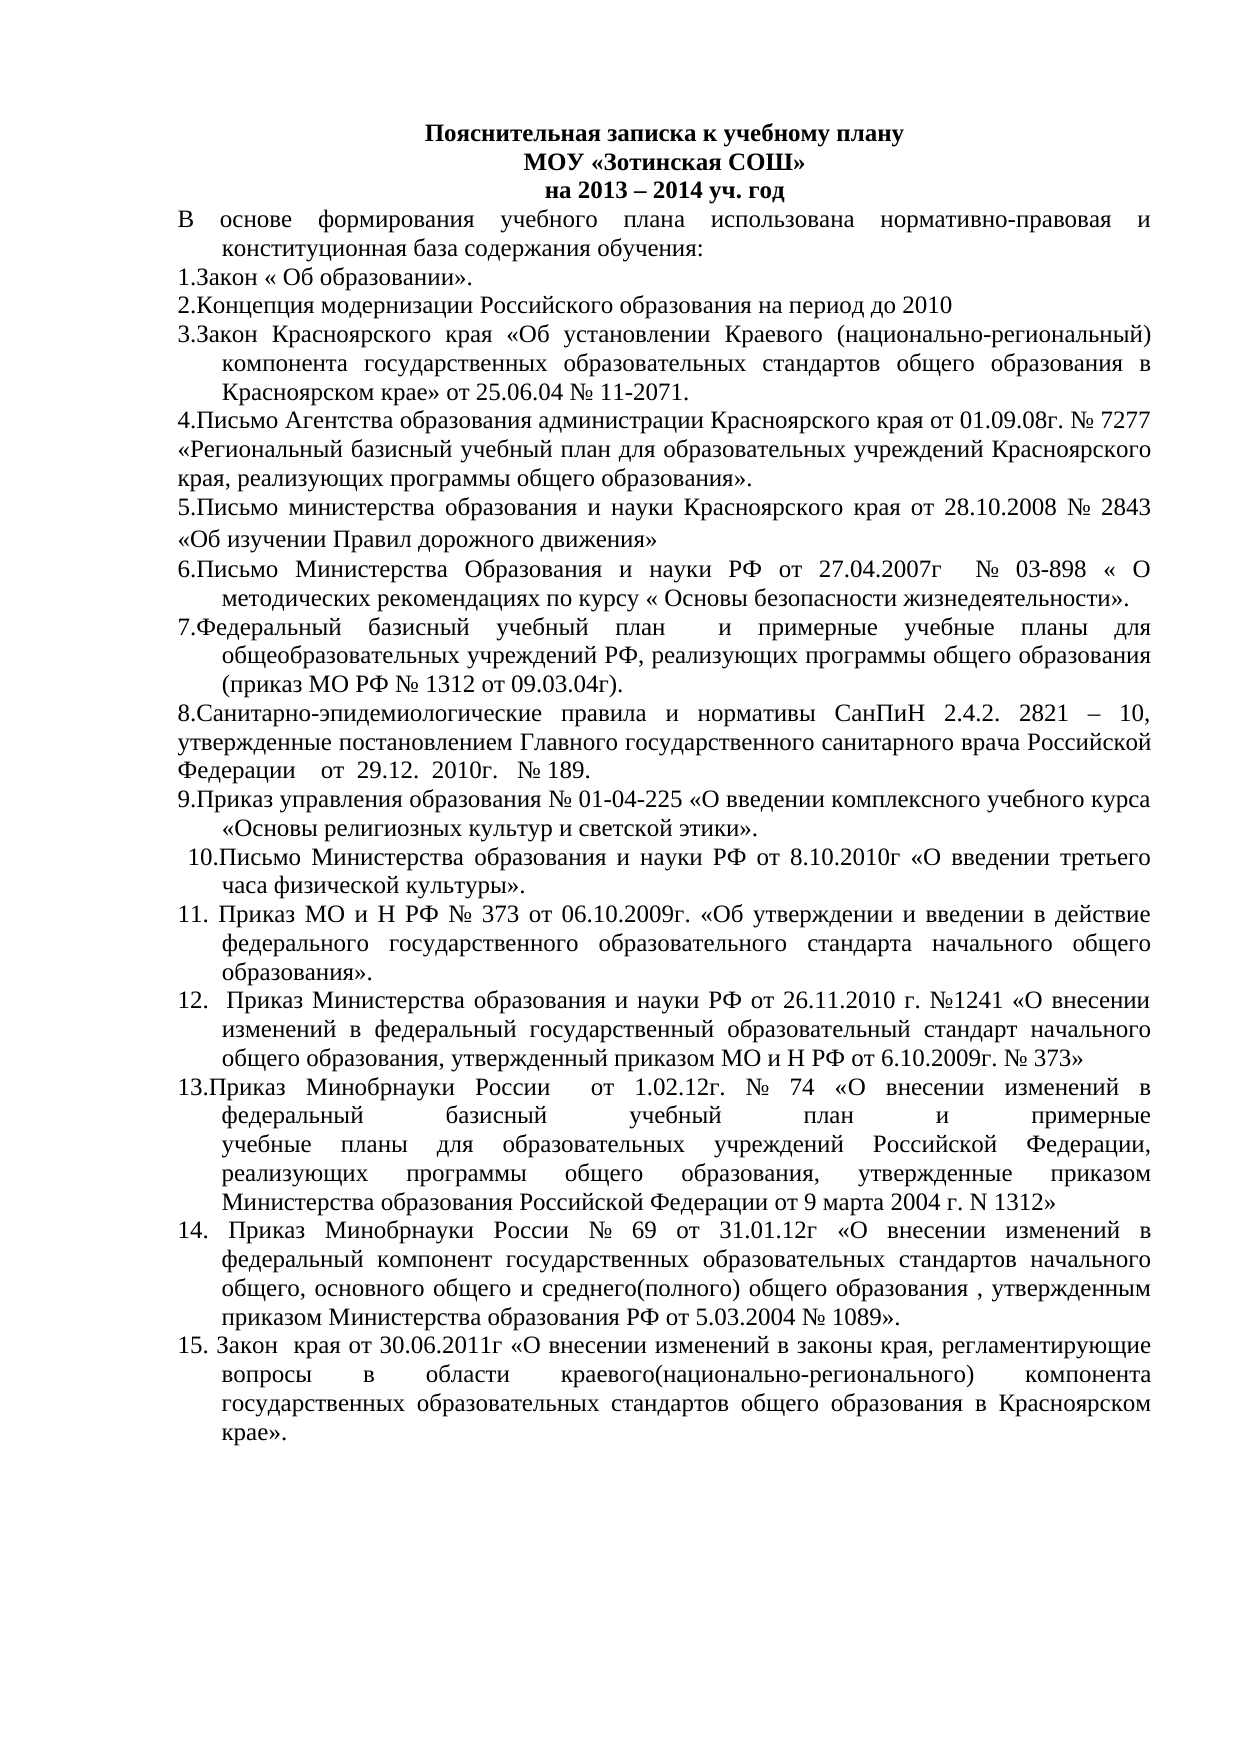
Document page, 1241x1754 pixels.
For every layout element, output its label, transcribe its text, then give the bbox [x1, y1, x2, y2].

text на 2013 – 2014 уч. год [177, 176, 1152, 204]
text 6.Письмо Министерства Образования и науки РФ от 27.04.2007г № 03-898 « О методических рекомендациях по курсу « Основы безопасности жизнедеятельности». [177, 554, 1152, 612]
text 4.Письмо Агентства образования администрации Красноярского края от 01.09.08г. № 7277 «Региональный базисный учебный план для образовательных учреждений Красноярского края, реализующих программы общего образования». [177, 406, 1152, 492]
text 3.Закон Красноярского края «Об установлении Краевого (национально-региональный) компонента государственных образовательных стандартов общего образования в Красноярском крае» от 25.06.04 № 11-2071. [177, 319, 1152, 406]
text 10.Письмо Министерства образования и науки РФ от 8.10.2010г «О введении третьего часа физической культуры». [177, 842, 1152, 899]
text 13.Приказ Минобрнауки России от 1.02.12г. № 74 «О внесении изменений в федеральный базисный учебный план и примерные учебные планы для образовательных учреждений Российской Федерации, реализующих программы общего образования, утвержденные приказом Министерства образования Российской Федерации от 9 марта 2004 г. N 1312» [177, 1072, 1152, 1215]
text 14. Приказ Минобрнауки России № 69 от 31.01.12г «О внесении изменений в федеральный компонент государственных образовательных стандартов начального общего, основного общего и среднего(полного) общего образования , утвержденным приказом Министерства образования РФ от 5.03.2004 № 1089». [177, 1215, 1152, 1330]
text 5.Письмо министерства образования и науки Красноярского края от 28.10.2008 № 2843 «Об изучении Правил дорожного движения» [177, 492, 1152, 554]
text 11. Приказ МО и Н РФ № 373 от 06.10.2009г. «Об утверждении и введении в действие федерального государственного образовательного стандарта начального общего образования». [177, 899, 1152, 985]
text 1.Закон « Об образовании». [177, 262, 1152, 291]
text Пояснительная записка к учебному плану [177, 118, 1152, 147]
text 9.Приказ управления образования № 01-04-225 «О введении комплексного учебного курса «Основы религиозных культур и светской этики». [177, 784, 1152, 842]
text 15. Закон края от 30.06.2011г «О внесении изменений в законы края, регламентирующие вопросы в области краевого(национально-регионального) компонента государственных образовательных стандартов общего образования в Красноярском крае». [177, 1330, 1152, 1445]
text МОУ «Зотинская СОШ» [177, 147, 1152, 176]
text 8.Санитарно-эпидемиологические правила и нормативы СанПиН 2.4.2. 2821 – 10, утвержденные постановлением Главного государственного санитарного врача Российской Федерации от 29.12. 2010г. № 189. [177, 698, 1152, 784]
text В основе формирования учебного плана использована нормативно-правовая и конституционная база содержания обучения: [177, 204, 1152, 262]
text 12. Приказ Министерства образования и науки РФ от 26.11.2010 г. №1241 «О внесении изменений в федеральный государственный образовательный стандарт начального общего образования, утвержденный приказом МО и Н РФ от 6.10.2009г. № 373» [177, 985, 1152, 1072]
text 2.Концепция модернизации Российского образования на период до 2010 [177, 291, 1152, 319]
text 7.Федеральный базисный учебный план и примерные учебные планы для общеобразовательных учреждений РФ, реализующих программы общего образования (приказ МО РФ № 1312 от 09.03.04г). [177, 612, 1152, 698]
